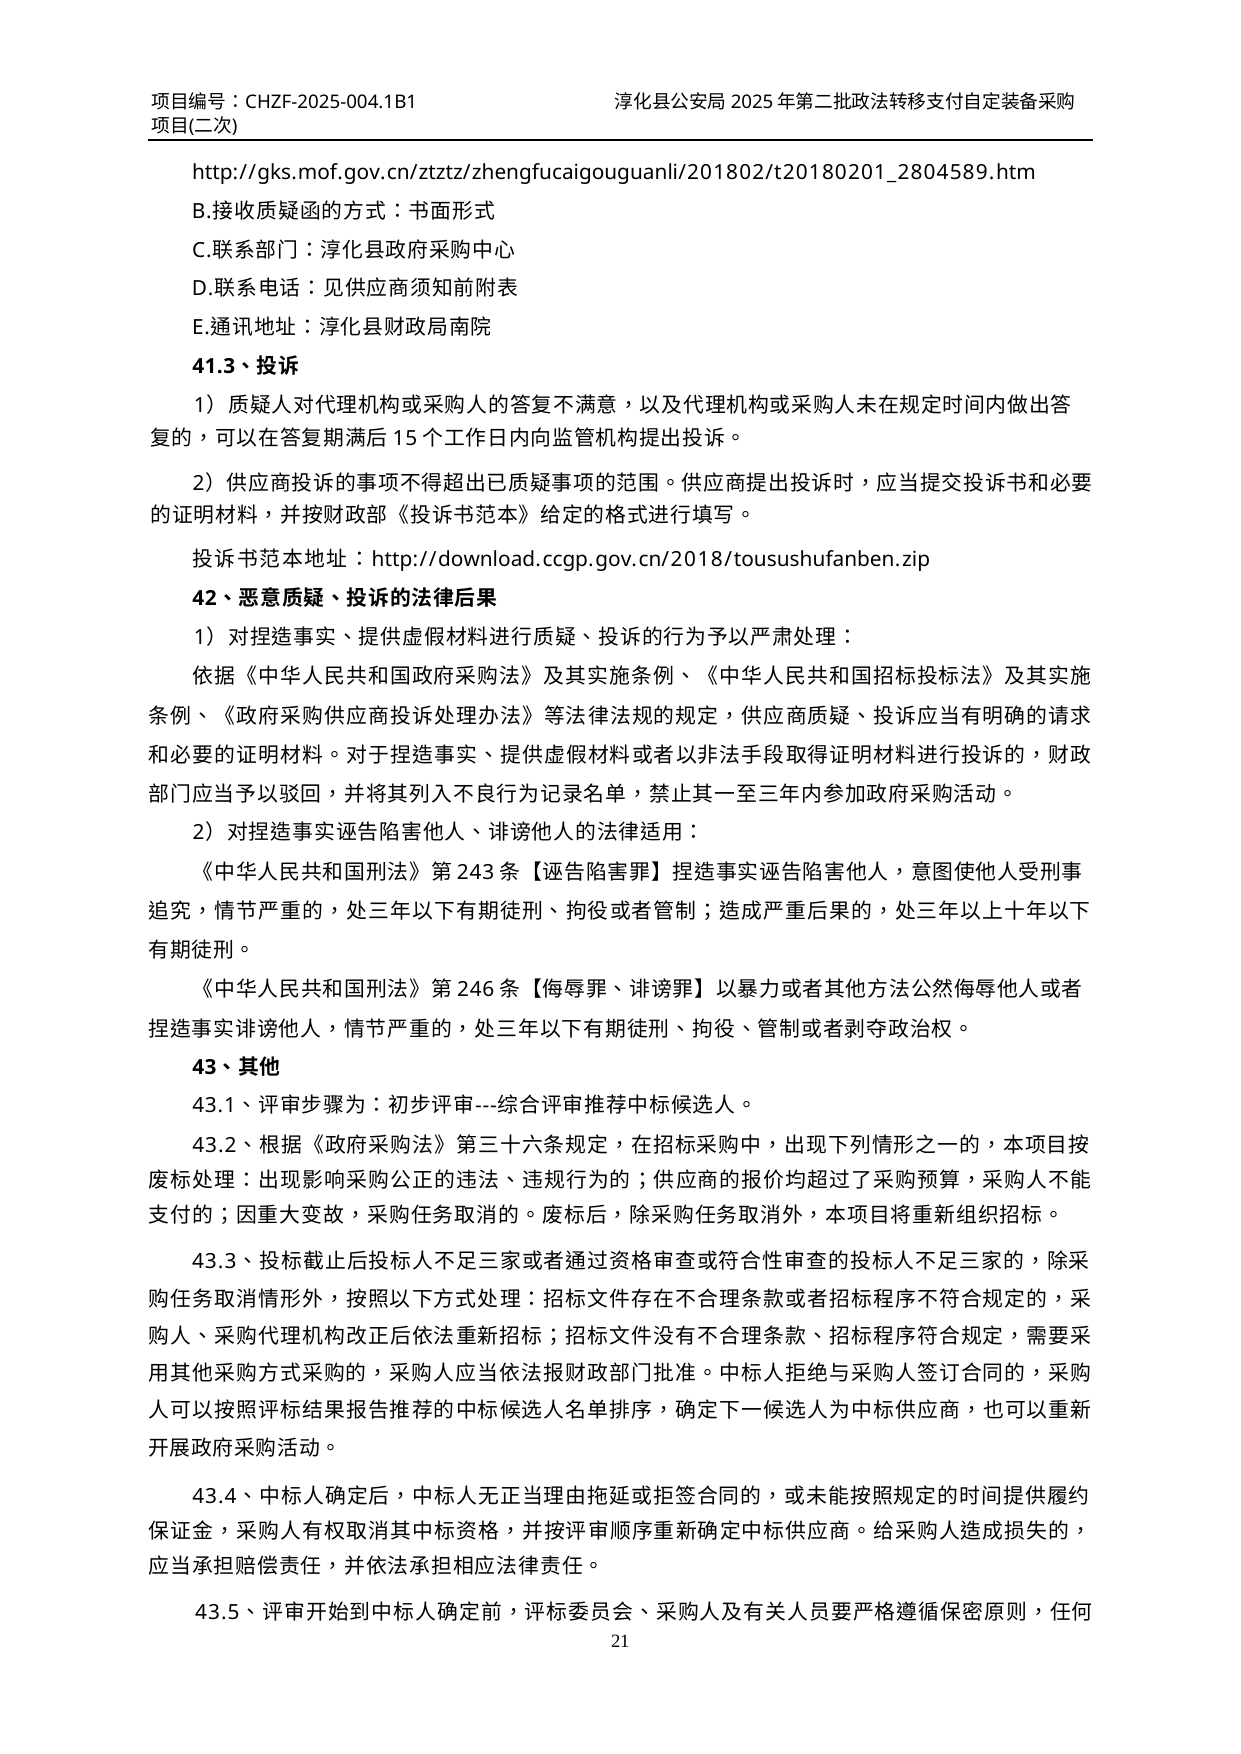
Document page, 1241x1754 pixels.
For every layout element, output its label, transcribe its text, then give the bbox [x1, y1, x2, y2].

text 43.2、根据《政府采购法》第三十六条规定，在招标采购中，出现下列情形之一的，本项目按废标处理：出现影响采购公正的违法、违规行为的；供应商的报价均超过了采购预算，采购人不能支付的；因重大变故，采购任务取消的。废标后，除采购任务取消外，本项目将重新组织招标。 [148, 1130, 1093, 1228]
text 43、其他 [192, 1053, 1093, 1080]
text 1）对捏造事实、提供虚假材料进行质疑、投诉的行为予以严肃处理： [194, 623, 1093, 649]
text 43.1、评审步骤为：初步评审---综合评审推荐中标候选人。 [192, 1092, 1093, 1118]
text C.联系部门：淳化县政府采购中心 [192, 236, 1093, 263]
text D.联系电话：见供应商须知前附表 [192, 274, 1093, 301]
text 2）供应商投诉的事项不得超出已质疑事项的范围。供应商提出投诉时，应当提交投诉书和必要的证明材料，并按财政部《投诉书范本》给定的格式进行填写。 [150, 468, 1093, 529]
text 43.4、中标人确定后，中标人无正当理由拖延或拒签合同的，或未能按照规定的时间提供履约保证金，采购人有权取消其中标资格，并按评审顺序重新确定中标供应商。给采购人造成损失的，应当承担赔偿责任，并依法承担相应法律责任。 [148, 1482, 1092, 1580]
text B.接收质疑函的方式：书面形式 [192, 197, 1093, 224]
text 《中华人民共和国刑法》第246条【侮辱罪、诽谤罪】以暴力或者其他方法公然侮辱他人或者捏造事实诽谤他人，情节严重的，处三年以下有期徒刑、拘役、管制或者剥夺政治权。 [148, 974, 1092, 1042]
text http://gks.mof.gov.cn/ztztz/zhengfucaigouguanli/201802/t20180201_2804589.htm [192, 159, 1093, 185]
text 投诉书范本地址：http://download.ccgp.gov.cn/2018/tousushufanben.zip [192, 545, 1093, 572]
text 依据《中华人民共和国政府采购法》及其实施条例、《中华人民共和国招标投标法》及其实施条例、《政府采购供应商投诉处理办法》等法律法规的规定，供应商质疑、投诉应当有明确的请求和必要的证明材料。对于捏造事实、提供虚假材料或者以非法手段取得证明材料进行投诉的，财政部门应当予以驳回，并将其列入不良行为记录名单，禁止其一至三年内参加政府采购活动。 [148, 662, 1092, 807]
text 1）质疑人对代理机构或采购人的答复不满意，以及代理机构或采购人未在规定时间内做出答复的，可以在答复期满后15个工作日内向监管机构提出投诉。 [150, 390, 1092, 451]
text 43.3、投标截止后投标人不足三家或者通过资格审查或符合性审查的投标人不足三家的，除采购任务取消情形外，按照以下方式处理：招标文件存在不合理条款或者招标程序不符合规定的，采购人、采购代理机构改正后依法重新招标；招标文件没有不合理条款、招标程序符合规定，需要采用其他采购方式采购的，采购人应当依法报财政部门批准。中标人拒绝与采购人签订合同的，采购人可以按照评标结果报告推荐的中标候选人名单排序，确定下一候选人为中标供应商，也可以重新开展政府采购活动。 [148, 1247, 1093, 1461]
text 2）对捏造事实诬告陷害他人、诽谤他人的法律适用： [192, 818, 1093, 845]
text 《中华人民共和国刑法》第243条【诬告陷害罪】捏造事实诬告陷害他人，意图使他人受刑事追究，情节严重的，处三年以下有期徒刑、拘役或者管制；造成严重后果的，处三年以上十年以下有期徒刑。 [148, 857, 1092, 964]
text 41.3、投诉 [192, 352, 1093, 378]
text 43.5、评审开始到中标人确定前，评标委员会、采购人及有关人员要严格遵循保密原则，任何 [148, 1598, 1092, 1625]
text 42、恶意质疑、投诉的法律后果 [192, 584, 1093, 611]
text E.通讯地址：淳化县财政局南院 [192, 313, 1093, 340]
